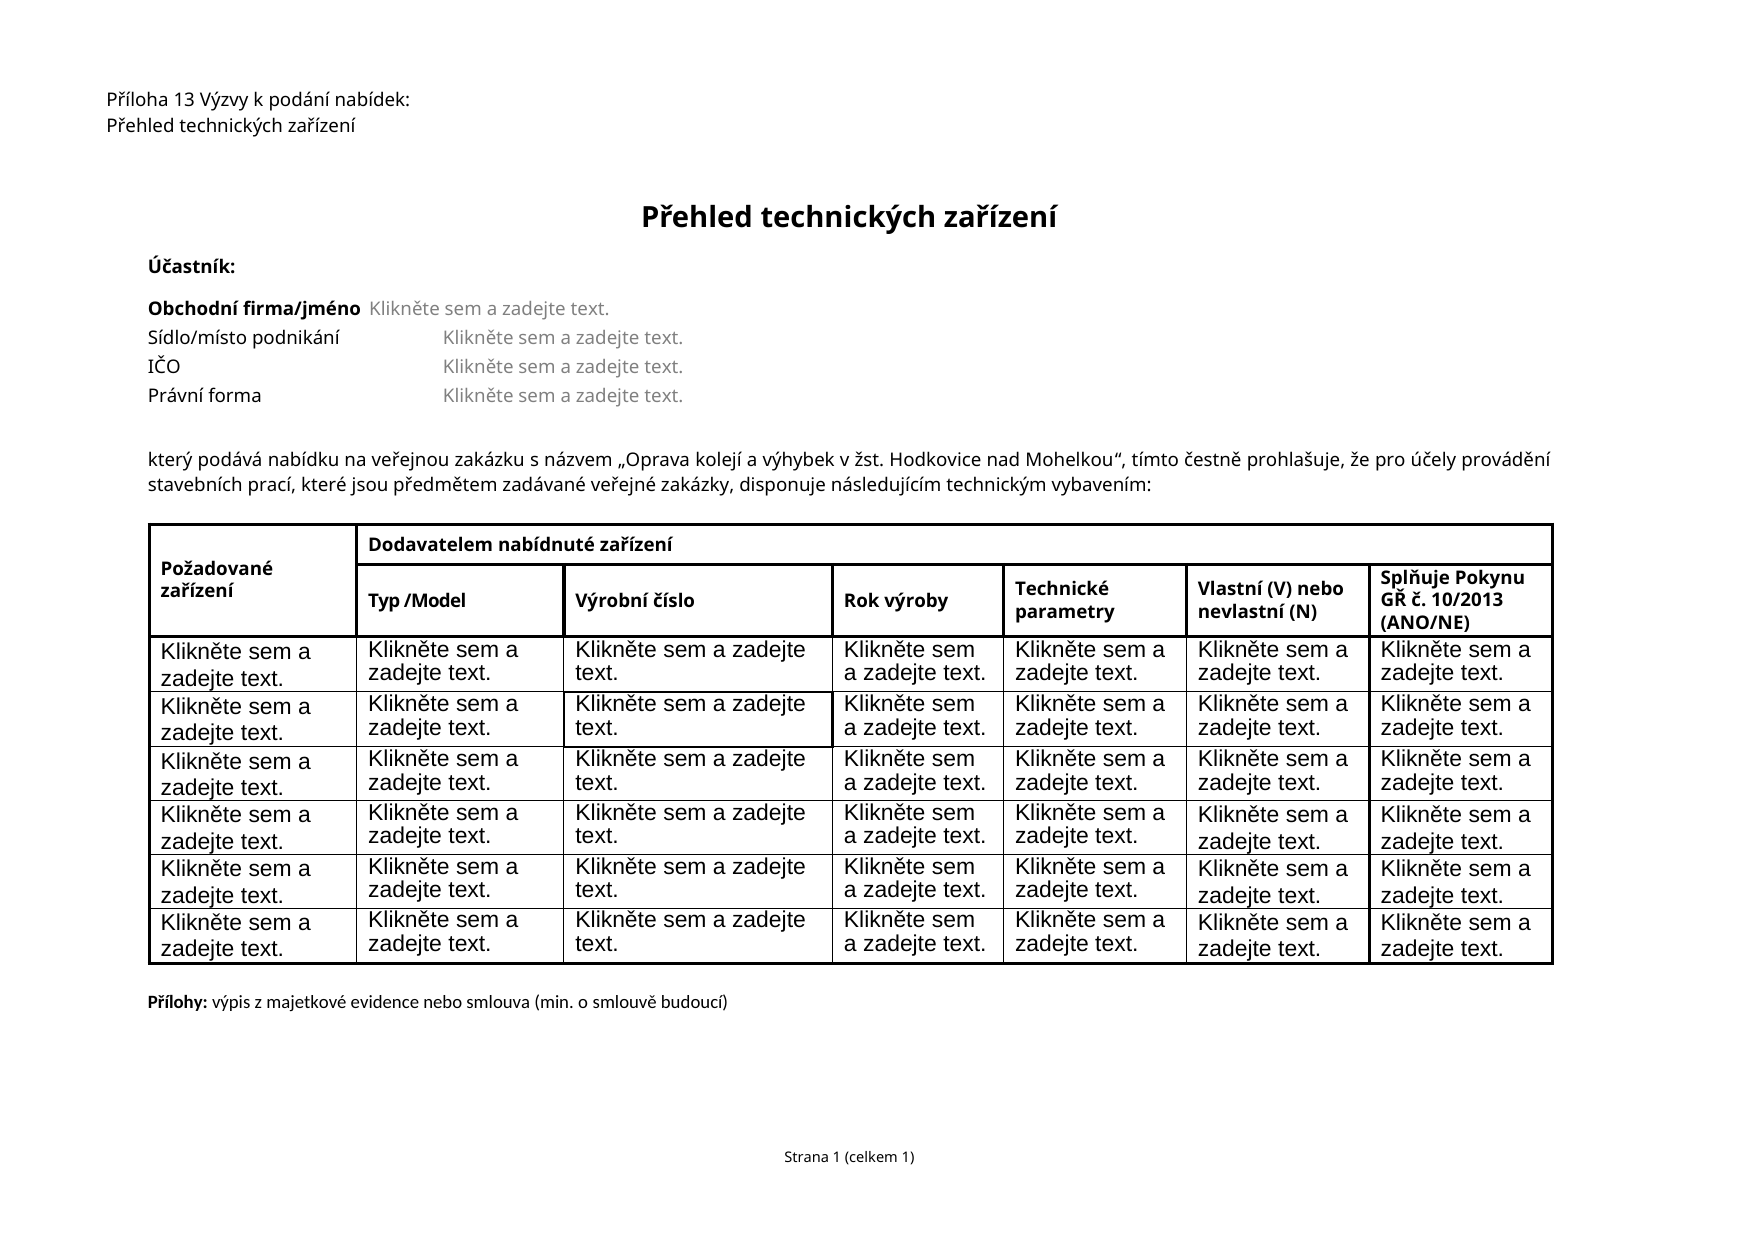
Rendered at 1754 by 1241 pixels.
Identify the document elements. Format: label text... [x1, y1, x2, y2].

text IČO [148, 350, 1551, 379]
table_header Dodavatelem nabídnuté zařízení [358, 526, 1551, 563]
text Přílohy: výpis z majetkové evidence nebo smlouva (min. o smlouvě budoucí) [148, 990, 1551, 1013]
table_cell Vlastní (V) nebo nevlastní (N) [1188, 566, 1368, 635]
title Přehled technických zařízení [148, 196, 1551, 236]
table_cell Výrobní číslo [566, 566, 831, 635]
text Obchodní firma/jméno [148, 292, 1551, 321]
table_cell Technické parametry [1005, 566, 1185, 635]
text Sídlo/místo podnikání [148, 321, 1551, 350]
text který podává nabídku na veřejnou zakázku s názvem „Oprava kolejí a výhybek v žst. Hodkovice nad Mohelkou“, tímto čestně prohlašuje, že pro účely provádění stavebních prací, které jsou předmětem zadávané veřejné zakázky, disponuje následujícím technickým vybavením: [148, 446, 1551, 497]
table_cell Typ /Model [358, 566, 562, 635]
table_header Požadované zařízení [151, 526, 355, 635]
table_cell Rok výroby [834, 566, 1002, 635]
text Právní forma [148, 379, 1551, 408]
table_cell Splňuje Pokynu GŘ č. 10/2013 (ANO/NE) [1371, 566, 1551, 635]
text Účastník: [148, 249, 1551, 279]
